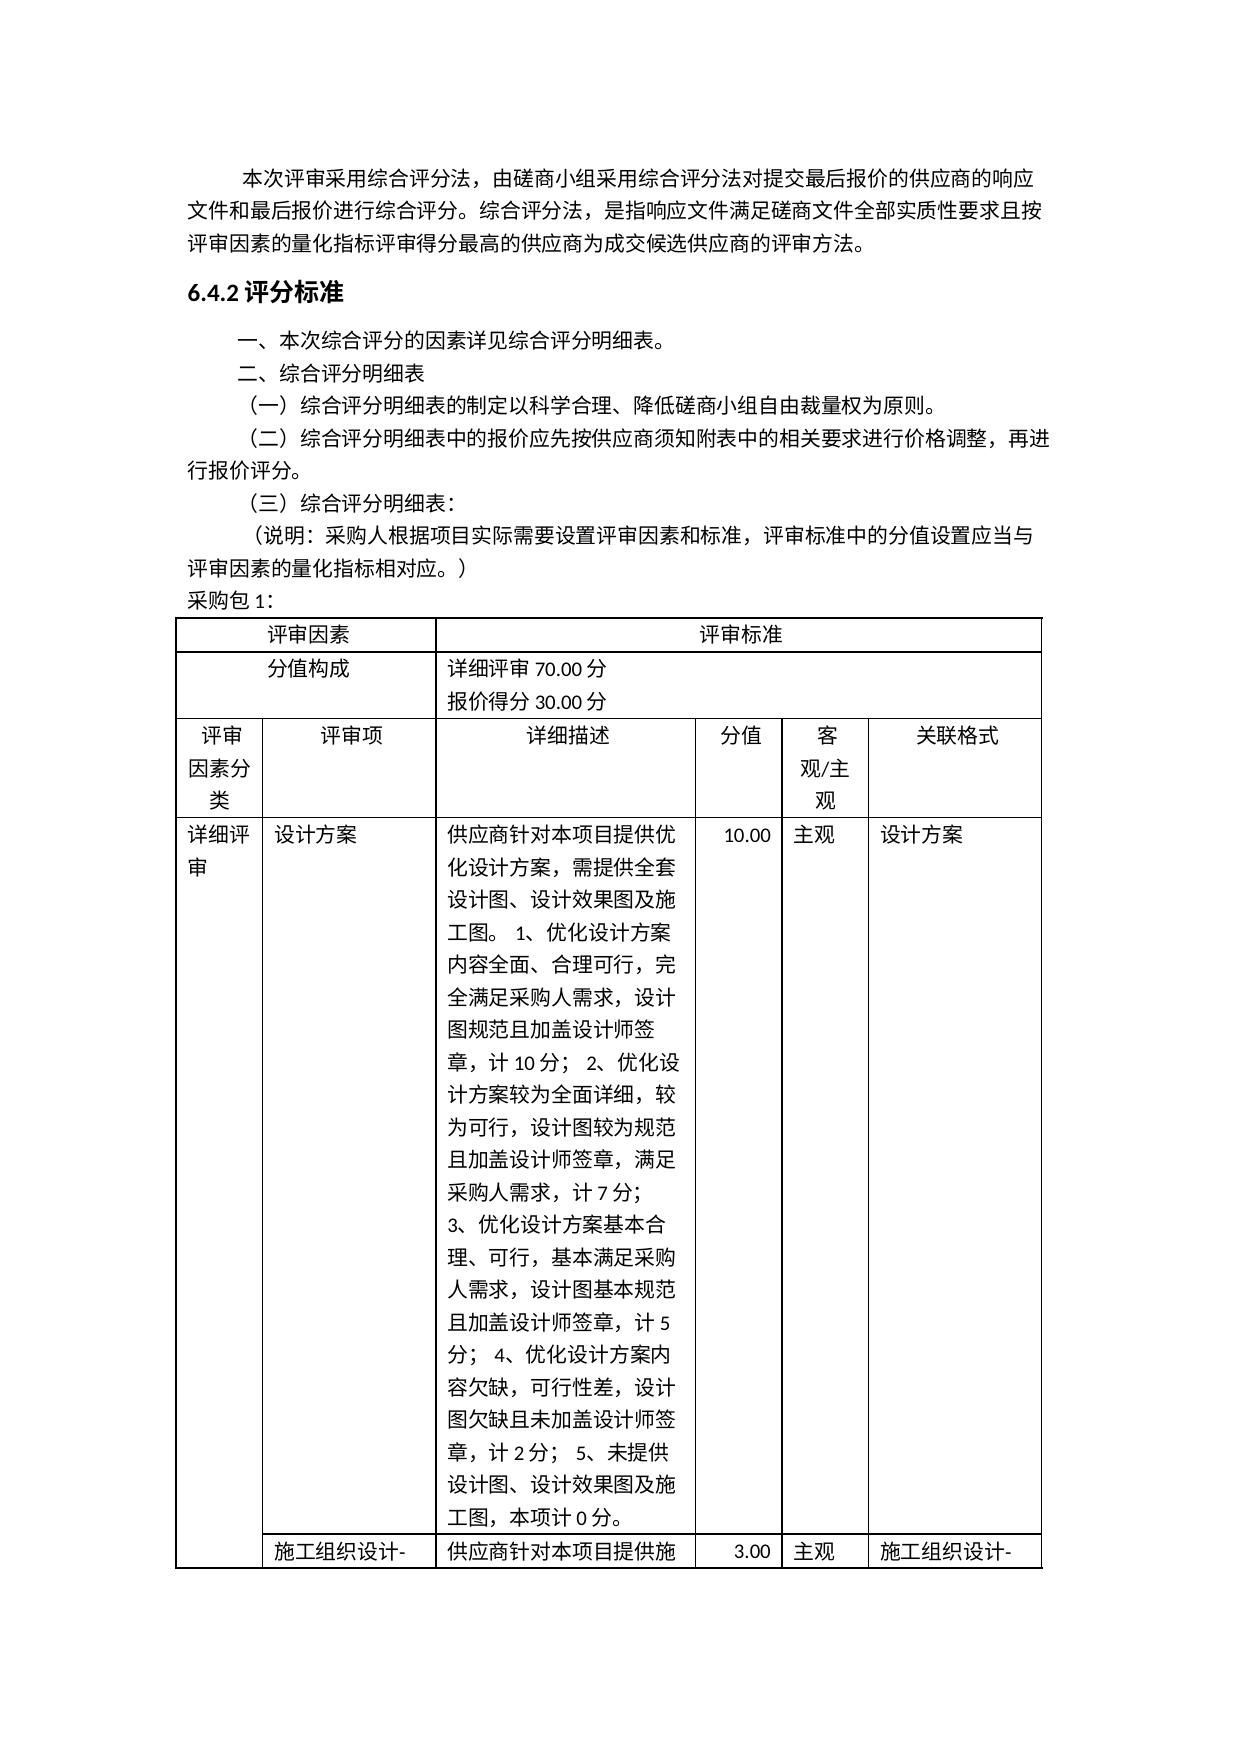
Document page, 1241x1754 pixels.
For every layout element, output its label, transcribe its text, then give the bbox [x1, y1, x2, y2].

table_cell 设计方案 [869, 818, 1041, 1533]
table_cell 设计方案 [263, 818, 435, 1533]
table_cell 分值构成 [177, 653, 435, 718]
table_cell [437, 1535, 695, 1567]
text 一、本次综合评分的因素详见综合评分明细表。 [187, 324, 1053, 357]
text （说明：采购人根据项目实际需要设置评审因素和标准，评审标准中的分值设置应当与评审因素的量化指标相对应。） [187, 519, 1053, 584]
table_header 评审因素 [177, 619, 435, 651]
text 采购包1： [187, 584, 1053, 617]
table_cell 主观 [783, 1535, 868, 1567]
table_cell 关联格式 [869, 719, 1041, 817]
table_header 评审标准 [437, 619, 1041, 651]
table_cell 客观/主观 [783, 719, 868, 817]
table_cell 10.00 [696, 818, 781, 1533]
text （三）综合评分明细表： [187, 487, 1053, 519]
table_cell 详细评审70.00分 报价得分30.00分 [437, 653, 1041, 718]
text （二）综合评分明细表中的报价应先按供应商须知附表中的相关要求进行价格调整，再进行报价评分。 [187, 422, 1053, 487]
table_cell 施工组织设计-施工方案 [263, 1535, 435, 1567]
table_cell 主观 [783, 818, 868, 1533]
table_cell 分值 [696, 719, 781, 817]
text 6.4.2评分标准 [187, 259, 1053, 324]
table_cell 3.00 [696, 1535, 781, 1567]
table_cell 详细描述 [437, 719, 695, 817]
text 本次评审采用综合评分法，由磋商小组采用综合评分法对提交最后报价的供应商的响应文件和最后报价进行综合评分。综合评分法，是指响应文件满足磋商文件全部实质性要求且按评审因素的量化指标评审得分最高的供应商为成交候选供应商的评审方法。 [187, 162, 1053, 259]
table_cell 施工组织设计-施工方案 [869, 1535, 1041, 1567]
table_cell 供应商针对本项目提供优化设计方案，需提供全套设计图、设计效果图及施工图。 1、优化设计方案内容全面、合理可行，完全满足采购人需求，设计图规范且加盖设计师签章，计10分； 2、优化设计方案较为全面详细，较为可行，设计图较为规范且加盖设计师签章，满足采购人需求，计7分； 3、优化设计方案基本合理、可行，基本满足采购人需求，设计图基本规范且加盖设计师签章，计5分； 4、优化设计方案内容欠缺，可行性差，设计图欠缺且未加盖设计师签章，计2分； 5、未提供设计图、设计效果图及施工图，本项计0分。 [437, 818, 695, 1533]
text 二、综合评分明细表 [187, 357, 1053, 389]
text （一）综合评分明细表的制定以科学合理、降低磋商小组自由裁量权为原则。 [187, 389, 1053, 422]
table_cell 评审项 [263, 719, 435, 817]
table_cell 评审因素分类 [177, 719, 262, 817]
table_cell 详细评审 [177, 818, 262, 1567]
